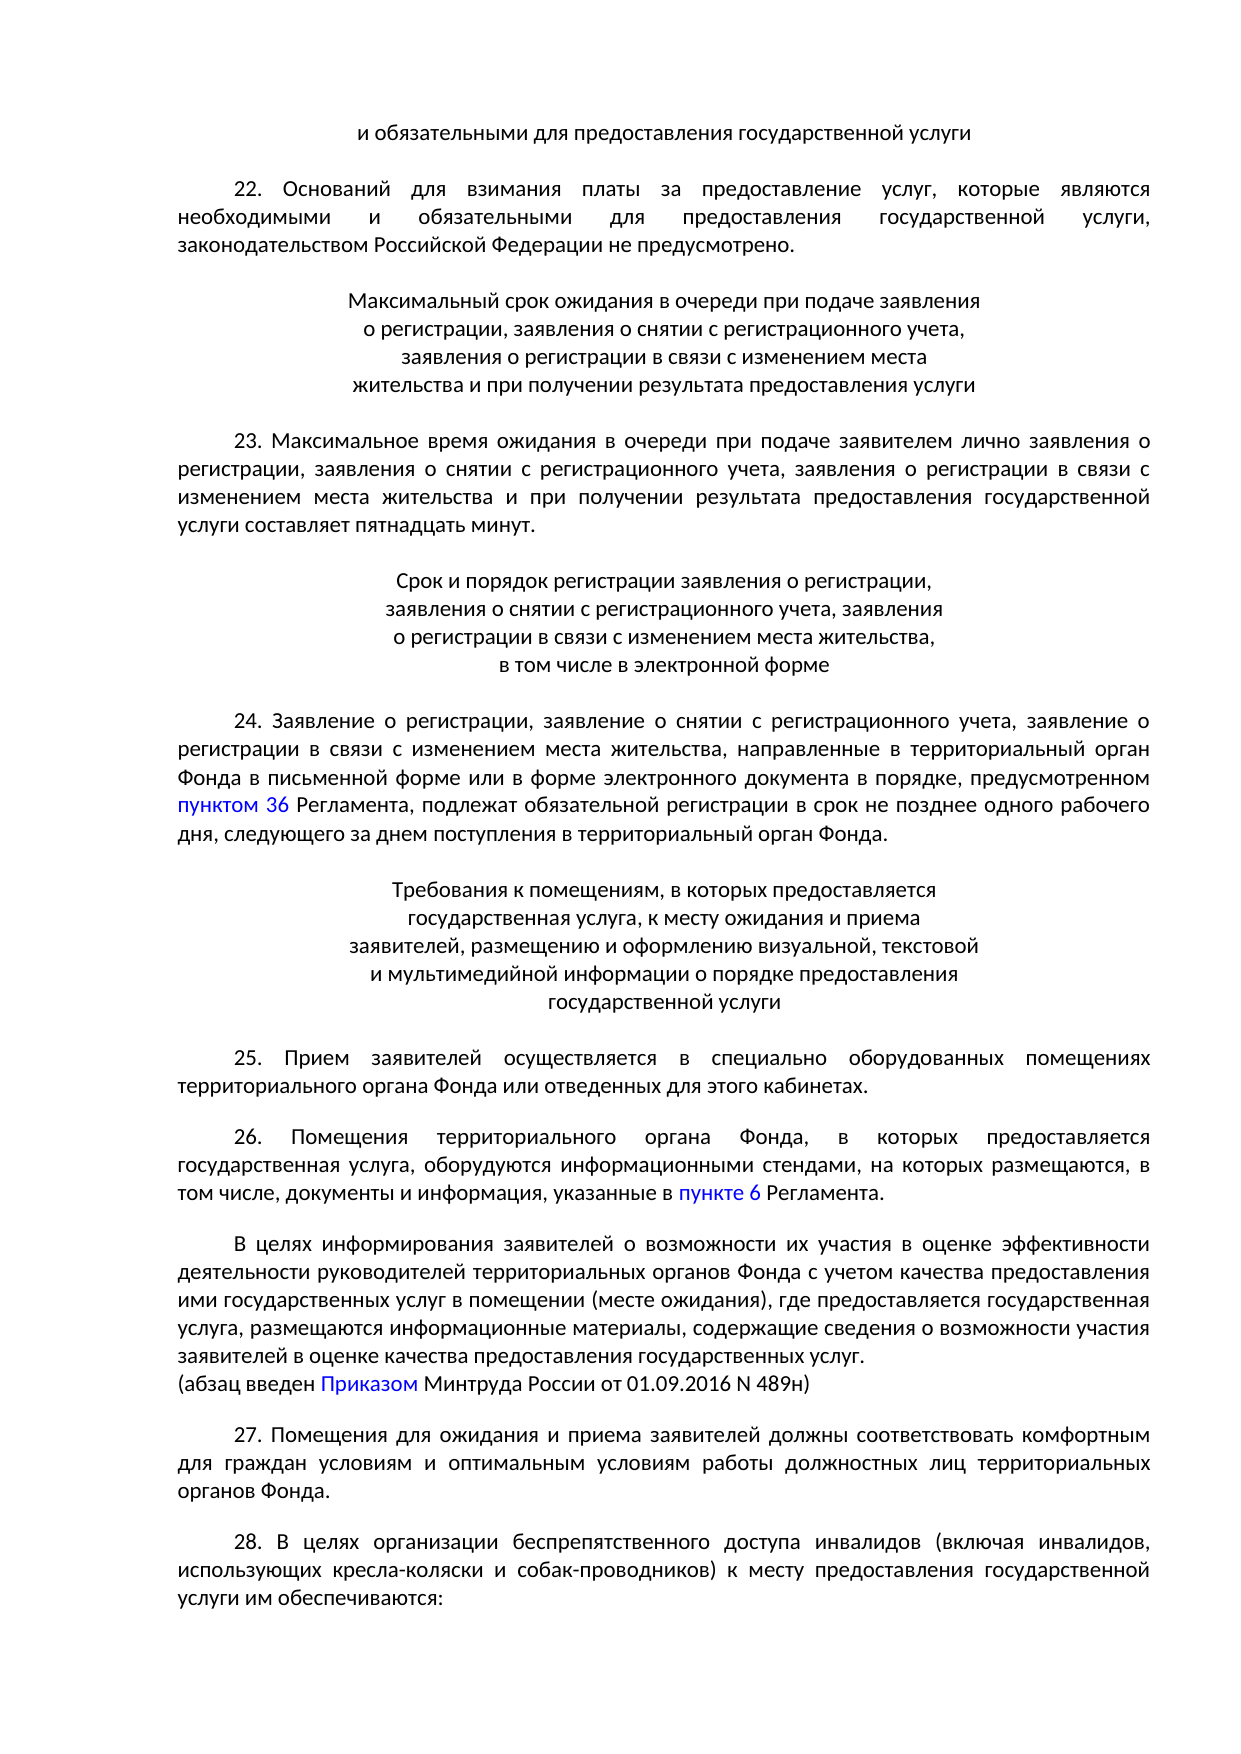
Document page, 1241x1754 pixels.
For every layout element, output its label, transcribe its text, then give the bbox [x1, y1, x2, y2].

text в том числе в электронной форме [177, 651, 1152, 678]
text заявления о снятии с регистрационного учета, заявления [177, 594, 1152, 622]
text жительства и при получении результата предоставления услуги [177, 370, 1152, 398]
text о регистрации в связи с изменением места жительства, [177, 622, 1152, 651]
text заявителей, размещению и оформлению визуальной, текстовой [177, 931, 1152, 959]
text (абзац введен Приказом Минтруда России от 01.09.2016 N 489н) [177, 1369, 1152, 1397]
text о регистрации, заявления о снятии с регистрационного учета, [177, 314, 1152, 342]
text государственная услуга, к месту ожидания и приема [177, 903, 1152, 931]
text Максимальный срок ожидания в очереди при подаче заявления [177, 286, 1152, 314]
text 24. Заявление о регистрации, заявление о снятии с регистрационного учета, заявление о регистрации в связи с изменением места жительства, направленные в территориальный орган Фонда в письменной форме или в форме электронного документа в порядке, предусмотренном пунктом 36 Регламента, подлежат обязательной регистрации в срок не позднее одного рабочего дня, следующего за днем поступления в территориальный орган Фонда. [177, 707, 1152, 847]
text и обязательными для предоставления государственной услуги [177, 118, 1152, 146]
text и мультимедийной информации о порядке предоставления [177, 959, 1152, 987]
text государственной услуги [177, 987, 1152, 1015]
text 28. В целях организации беспрепятственного доступа инвалидов (включая инвалидов, использующих кресла-коляски и собак-проводников) к месту предоставления государственной услуги им обеспечиваются: [177, 1527, 1152, 1611]
text Требования к помещениям, в которых предоставляется [177, 875, 1152, 903]
text 25. Прием заявителей осуществляется в специально оборудованных помещениях территориального органа Фонда или отведенных для этого кабинетах. [177, 1043, 1152, 1099]
text 23. Максимальное время ожидания в очереди при подаче заявителем лично заявления о регистрации, заявления о снятии с регистрационного учета, заявления о регистрации в связи с изменением места жительства и при получении результата предоставления государственной услуги составляет пятнадцать минут. [177, 426, 1152, 538]
text 22. Оснований для взимания платы за предоставление услуг, которые являются необходимыми и обязательными для предоставления государственной услуги, законодательством Российской Федерации не предусмотрено. [177, 174, 1152, 258]
text В целях информирования заявителей о возможности их участия в оценке эффективности деятельности руководителей территориальных органов Фонда с учетом качества предоставления ими государственных услуг в помещении (месте ожидания), где предоставляется государственная услуга, размещаются информационные материалы, содержащие сведения о возможности участия заявителей в оценке качества предоставления государственных услуг. [177, 1229, 1152, 1369]
text 26. Помещения территориального органа Фонда, в которых предоставляется государственная услуга, оборудуются информационными стендами, на которых размещаются, в том числе, документы и информация, указанные в пункте 6 Регламента. [177, 1122, 1152, 1206]
text Срок и порядок регистрации заявления о регистрации, [177, 566, 1152, 594]
text заявления о регистрации в связи с изменением места [177, 342, 1152, 370]
text 27. Помещения для ожидания и приема заявителей должны соответствовать комфортным для граждан условиям и оптимальным условиям работы должностных лиц территориальных органов Фонда. [177, 1420, 1152, 1504]
